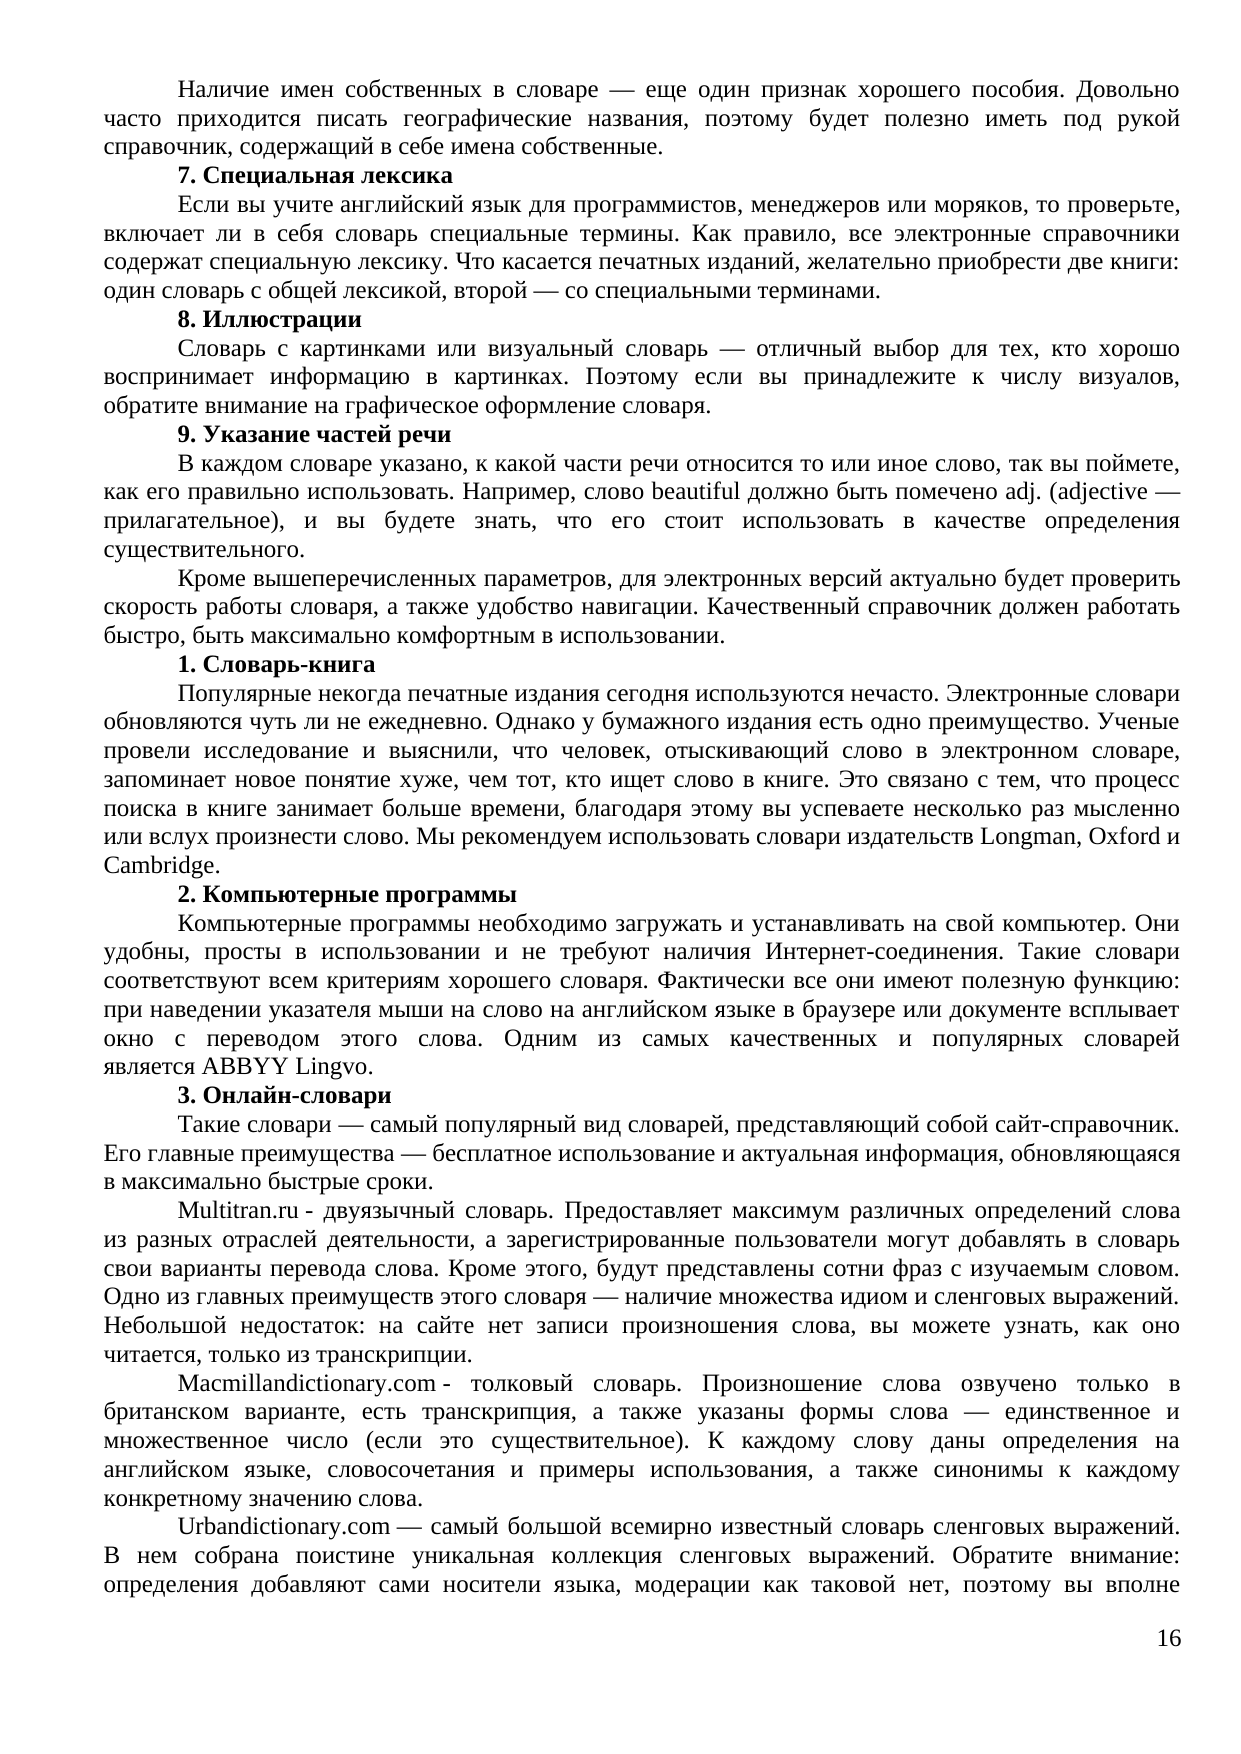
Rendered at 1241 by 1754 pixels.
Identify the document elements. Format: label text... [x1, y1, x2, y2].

text Наличие имен собственных в словаре — еще один признак хорошего пособия. Довольно часто приходится писать географические названия, поэтому будет полезно иметь под рукой справочник, содержащий в себе имена собственные. [103, 74, 1181, 160]
text Словарь с картинками или визуальный словарь — отличный выбор для тех, кто хорошо воспринимает информацию в картинках. Поэтому если вы принадлежите к числу визуалов, обратите внимание на графическое оформление словаря. [103, 333, 1181, 419]
text В каждом словаре указано, к какой части речи относится то или иное слово, так вы поймете, как его правильно использовать. Например, слово beautiful должно быть помечено adj. (adjective — прилагательное), и вы будете знать, что его стоит использовать в качестве определения существительного. [103, 448, 1181, 563]
text 9. Указание частей речи [103, 419, 1181, 448]
text Macmillandictionary.com - толковый словарь. Произношение слова озвучено только в британском варианте, есть транскрипция, а также указаны формы слова — единственное и множественное число (если это существительное). К каждому слову даны определения на английском языке, словосочетания и примеры использования, а также синонимы к каждому конкретному значению слова. [103, 1368, 1181, 1511]
text 7. Специальная лексика [103, 160, 1181, 189]
text 2. Компьютерные программы [103, 879, 1181, 908]
text Если вы учите английский язык для программистов, менеджеров или моряков, то проверьте, включает ли в себя словарь специальные термины. Как правило, все электронные справочники содержат специальную лексику. Что касается печатных изданий, желательно приобрести две книги: один словарь с общей лексикой, второй — со специальными терминами. [103, 189, 1181, 304]
text Компьютерные программы необходимо загружать и устанавливать на свой компьютер. Они удобны, просты в использовании и не требуют наличия Интернет-соединения. Такие словари соответствуют всем критериям хорошего словаря. Фактически все они имеют полезную функцию: при наведении указателя мыши на слово на английском языке в браузере или документе всплывает окно с переводом этого слова. Одним из самых качественных и популярных словарей является ABBYY Lingvo. [103, 908, 1181, 1080]
text 1. Словарь-книга [103, 649, 1181, 678]
text Кроме вышеперечисленных параметров, для электронных версий актуально будет проверить скорость работы словаря, а также удобство навигации. Качественный справочник должен работать быстро, быть максимально комфортным в использовании. [103, 563, 1181, 649]
text Популярные некогда печатные издания сегодня используются нечасто. Электронные словари обновляются чуть ли не ежедневно. Однако у бумажного издания есть одно преимущество. Ученые провели исследование и выяснили, что человек, отыскивающий слово в электронном словаре, запоминает новое понятие хуже, чем тот, кто ищет слово в книге. Это связано с тем, что процесс поиска в книге занимает больше времени, благодаря этому вы успеваете несколько раз мысленно или вслух произнести слово. Мы рекомендуем использовать словари издательств Longman, Oxford и Cambridge. [103, 678, 1181, 879]
text 8. Иллюстрации [103, 304, 1181, 333]
text 3. Онлайн-словари [103, 1080, 1181, 1109]
text Multitran.ru - двуязычный словарь. Предоставляет максимум различных определений слова из разных отраслей деятельности, а зарегистрированные пользователи могут добавлять в словарь свои варианты перевода слова. Кроме этого, будут представлены сотни фраз с изучаемым словом. Одно из главных преимуществ этого словаря — наличие множества идиом и сленговых выражений. Небольшой недостаток: на сайте нет записи произношения слова, вы можете узнать, как оно читается, только из транскрипции. [103, 1195, 1181, 1368]
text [103, 1511, 1181, 1598]
text Такие словари — самый популярный вид словарей, представляющий собой сайт-справочник. Его главные преимущества — бесплатное использование и актуальная информация, обновляющаяся в максимально быстрые сроки. [103, 1109, 1181, 1195]
